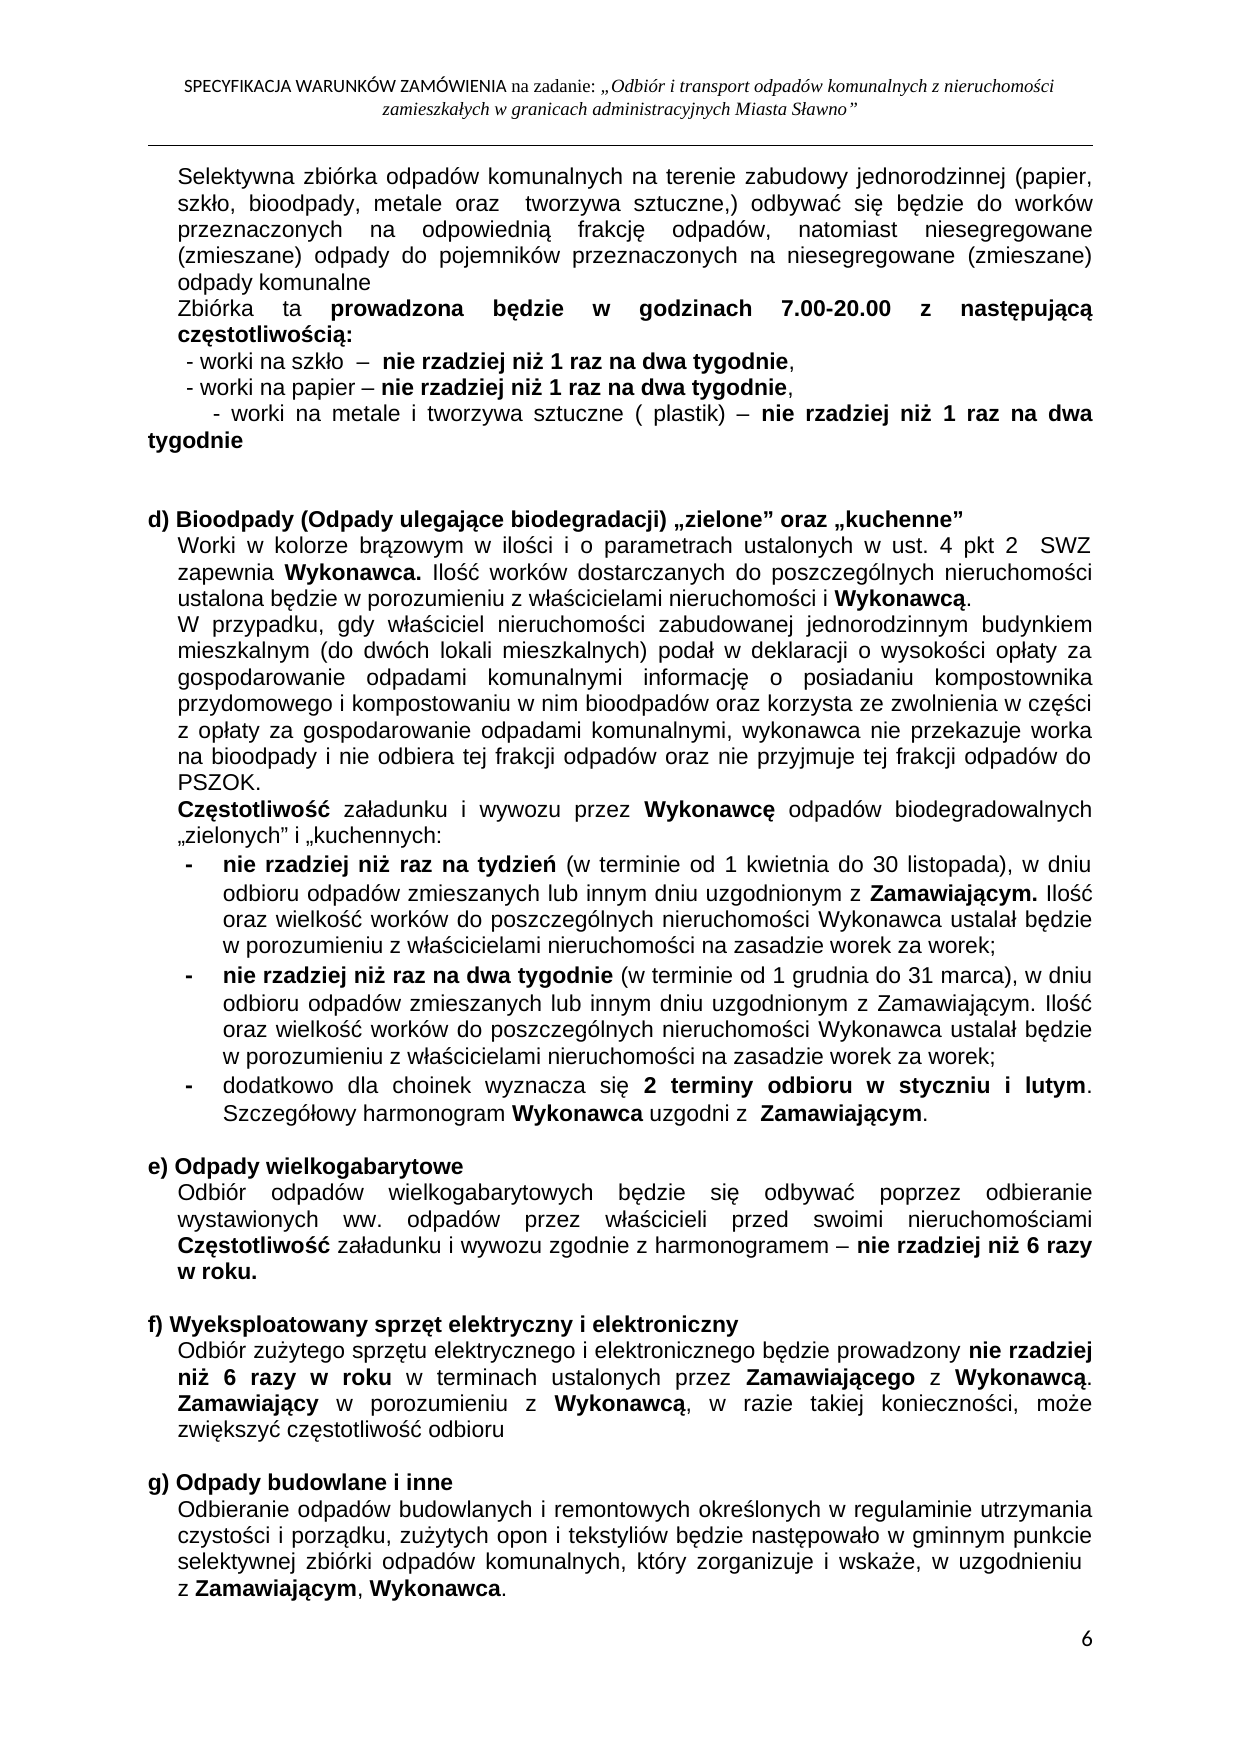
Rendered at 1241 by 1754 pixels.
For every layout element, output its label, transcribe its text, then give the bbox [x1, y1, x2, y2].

text g) Odpady budowlane i inne [148, 1469, 1093, 1496]
text Odbiór odpadów wielkogabarytowych będzie się odbywać poprzez odbieranie wystawionych ww. odpadów przez właścicieli przed swoimi nieruchomościami Częstotliwość załadunku i wywozu zgodnie z harmonogramem – nie rzadziej niż 6 razy w roku. [177, 1179, 1093, 1285]
text d) Bioodpady (Odpady ulegające biodegradacji) „zielone” oraz „kuchenne” [148, 506, 1093, 532]
text e) Odpady wielkogabarytowe [148, 1153, 1093, 1179]
text W przypadku, gdy właściciel nieruchomości zabudowanej jednorodzinnym budynkiem mieszkalnym (do dwóch lokali mieszkalnych) podał w deklaracji o wysokości opłaty za gospodarowanie odpadami komunalnymi informację o posiadaniu kompostownika przydomowego i kompostowaniu w nim bioodpadów oraz korzysta ze zwolnienia w części z opłaty za gospodarowanie odpadami komunalnymi, wykonawca nie przekazuje worka na bioodpady i nie odbiera tej frakcji odpadów oraz nie przyjmuje tej frakcji odpadów do PSZOK. [177, 611, 1093, 796]
text Częstotliwość załadunku i wywozu przez Wykonawcę odpadów biodegradowalnych „zielonych” i „kuchennych: [177, 796, 1093, 848]
text f) Wyeksploatowany sprzęt elektryczny i elektroniczny [148, 1311, 1093, 1337]
text - worki na metale i tworzywa sztuczne ( plastik) – nie rzadziej niż 1 raz na dwa tygodnie [148, 400, 1093, 453]
text - worki na papier – nie rzadziej niż 1 raz na dwa tygodnie, [148, 374, 1093, 400]
text Odbiór zużytego sprzętu elektrycznego i elektronicznego będzie prowadzony nie rzadziej niż 6 razy w roku w terminach ustalonych przez Zamawiającego z Wykonawcą. Zamawiający w porozumieniu z Wykonawcą, w razie takiej konieczności, może zwiększyć częstotliwość odbioru [177, 1337, 1093, 1443]
text Selektywna zbiórka odpadów komunalnych na terenie zabudowy jednorodzinnej (papier, szkło, bioodpady, metale oraz tworzywa sztuczne,) odbywać się będzie do worków przeznaczonych na odpowiednią frakcję odpadów, natomiast niesegregowane (zmieszane) odpady do pojemników przeznaczonych na niesegregowane (zmieszane) odpady komunalne [177, 163, 1093, 295]
text Odbieranie odpadów budowlanych i remontowych określonych w regulaminie utrzymania czystości i porządku, zużytych opon i tekstyliów będzie następowało w gminnym punkcie selektywnej zbiórki odpadów komunalnych, który zorganizuje i wskaże, w uzgodnieniu z Zamawiającym, Wykonawca. [177, 1496, 1093, 1601]
text Zbiórka ta prowadzona będzie w godzinach 7.00-20.00 z następującą częstotliwością: [177, 295, 1093, 348]
list dodatkowo dla choinek wyznacza się 2 terminy odbioru w styczniu i lutym. Szczegółowy harmonogram Wykonawca uzgodni z Zamawiającym. [185, 1069, 1093, 1127]
text Worki w kolorze brązowym w ilości i o parametrach ustalonych w ust. 4 pkt 2 SWZ zapewnia Wykonawca. Ilość worków dostarczanych do poszczególnych nieruchomości ustalona będzie w porozumieniu z właścicielami nieruchomości i Wykonawcą. [177, 532, 1093, 611]
text - worki na szkło – nie rzadziej niż 1 raz na dwa tygodnie, [148, 348, 1093, 374]
list nie rzadziej niż raz na tydzień (w terminie od 1 kwietnia do 30 listopada), w dniu odbioru odpadów zmieszanych lub innym dniu uzgodnionym z Zamawiającym. Ilość oraz wielkość worków do poszczególnych nieruchomości Wykonawca ustalał będzie w porozumieniu z właścicielami nieruchomości na zasadzie worek za worek; [185, 848, 1093, 959]
list nie rzadziej niż raz na dwa tygodnie (w terminie od 1 grudnia do 31 marca), w dniu odbioru odpadów zmieszanych lub innym dniu uzgodnionym z Zamawiającym. Ilość oraz wielkość worków do poszczególnych nieruchomości Wykonawca ustalał będzie w porozumieniu z właścicielami nieruchomości na zasadzie worek za worek; [185, 959, 1093, 1069]
